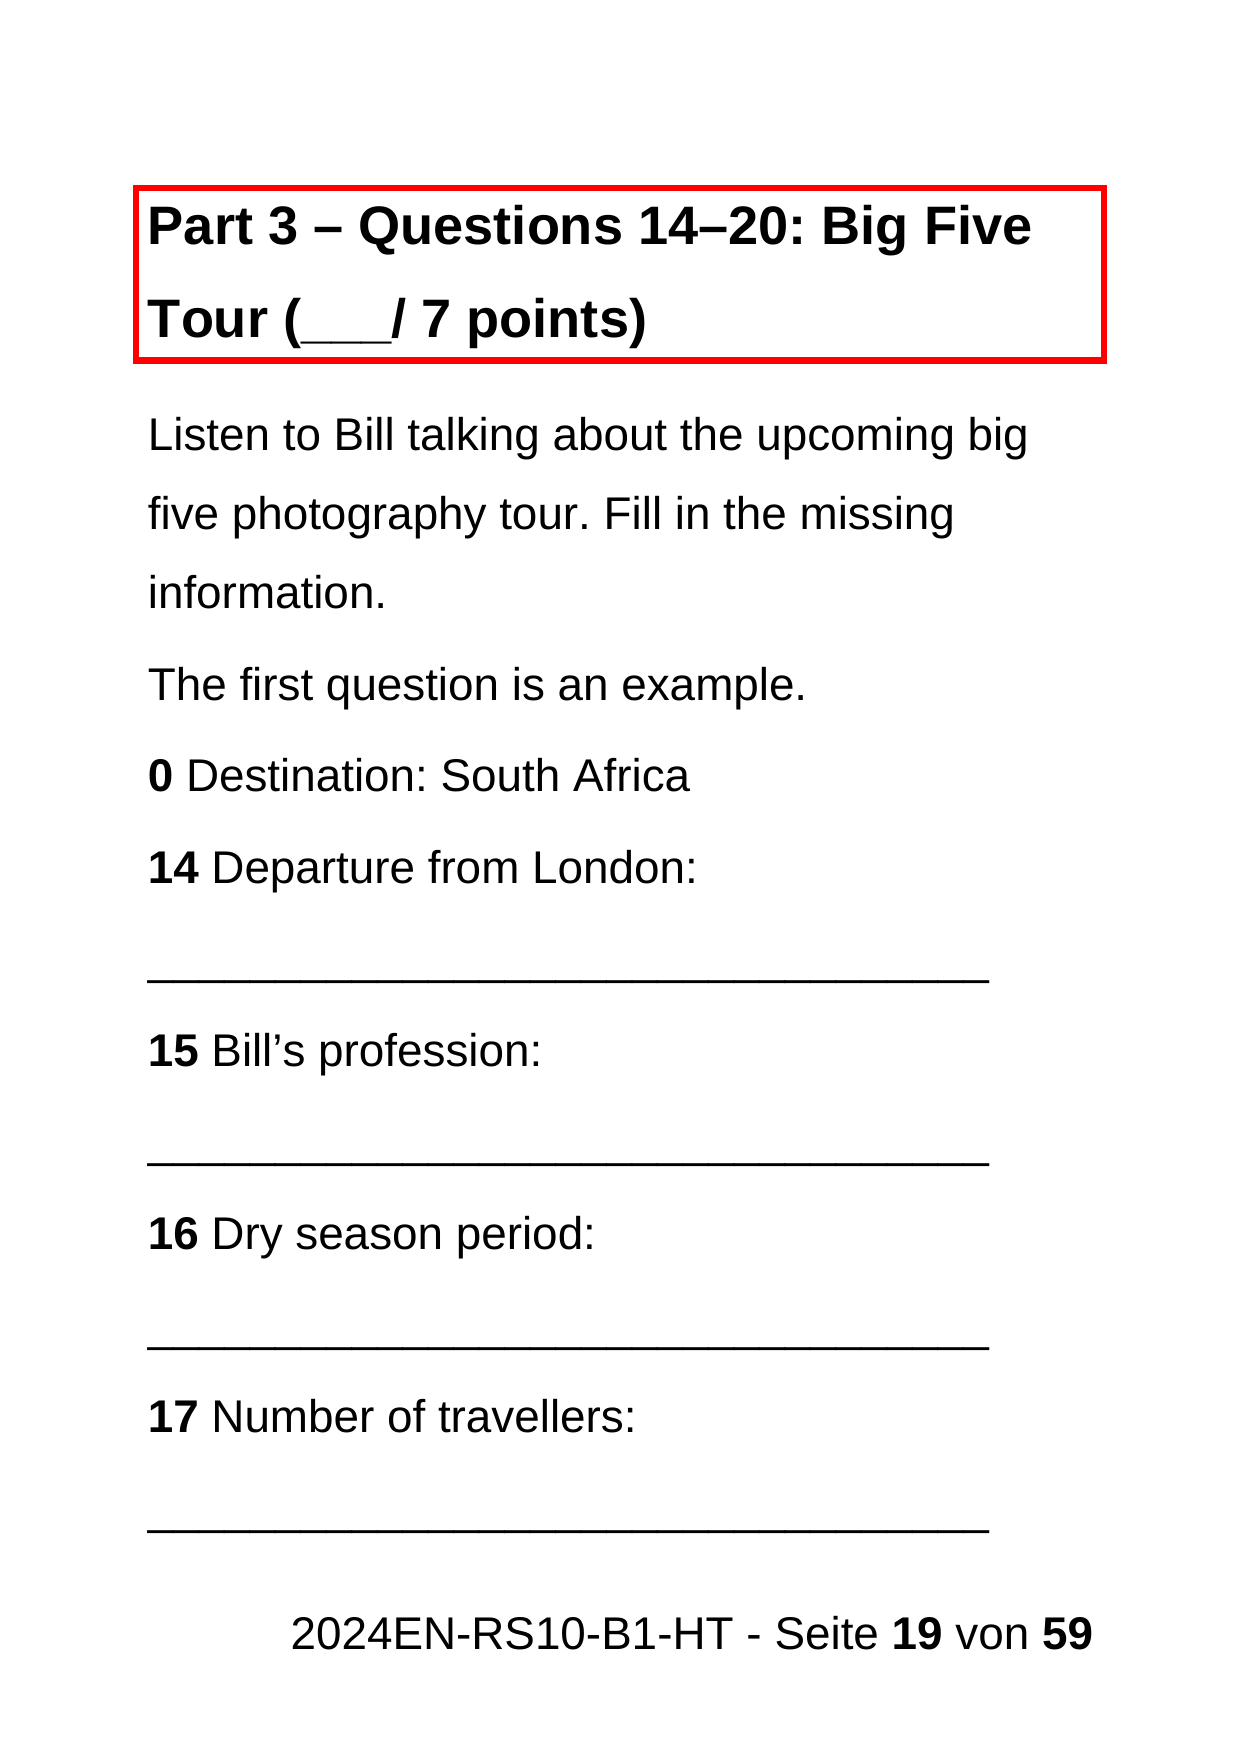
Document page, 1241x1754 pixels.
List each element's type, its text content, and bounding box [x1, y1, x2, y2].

list 15 Bill’s profession: [148, 1023, 1093, 1076]
list _________________________________ [148, 1115, 1093, 1168]
list _________________________________ [148, 932, 1093, 984]
list _________________________________ [148, 1481, 1093, 1534]
text The first question is an example. [148, 657, 1093, 710]
list 0 Destination: South Africa [148, 749, 1093, 801]
list _________________________________ [148, 1298, 1093, 1351]
list 16 Dry season period: [148, 1206, 1093, 1259]
text Listen to Bill talking about the upcoming big five photography tour. Fill in the missing information. [148, 407, 1093, 618]
subtitle Part 3 – Questions 14–20: Big Five Tour (___/ 7 points) [139, 191, 1101, 357]
list 14 Departure from London: [148, 840, 1093, 893]
list 17 Number of travellers: [148, 1389, 1093, 1442]
